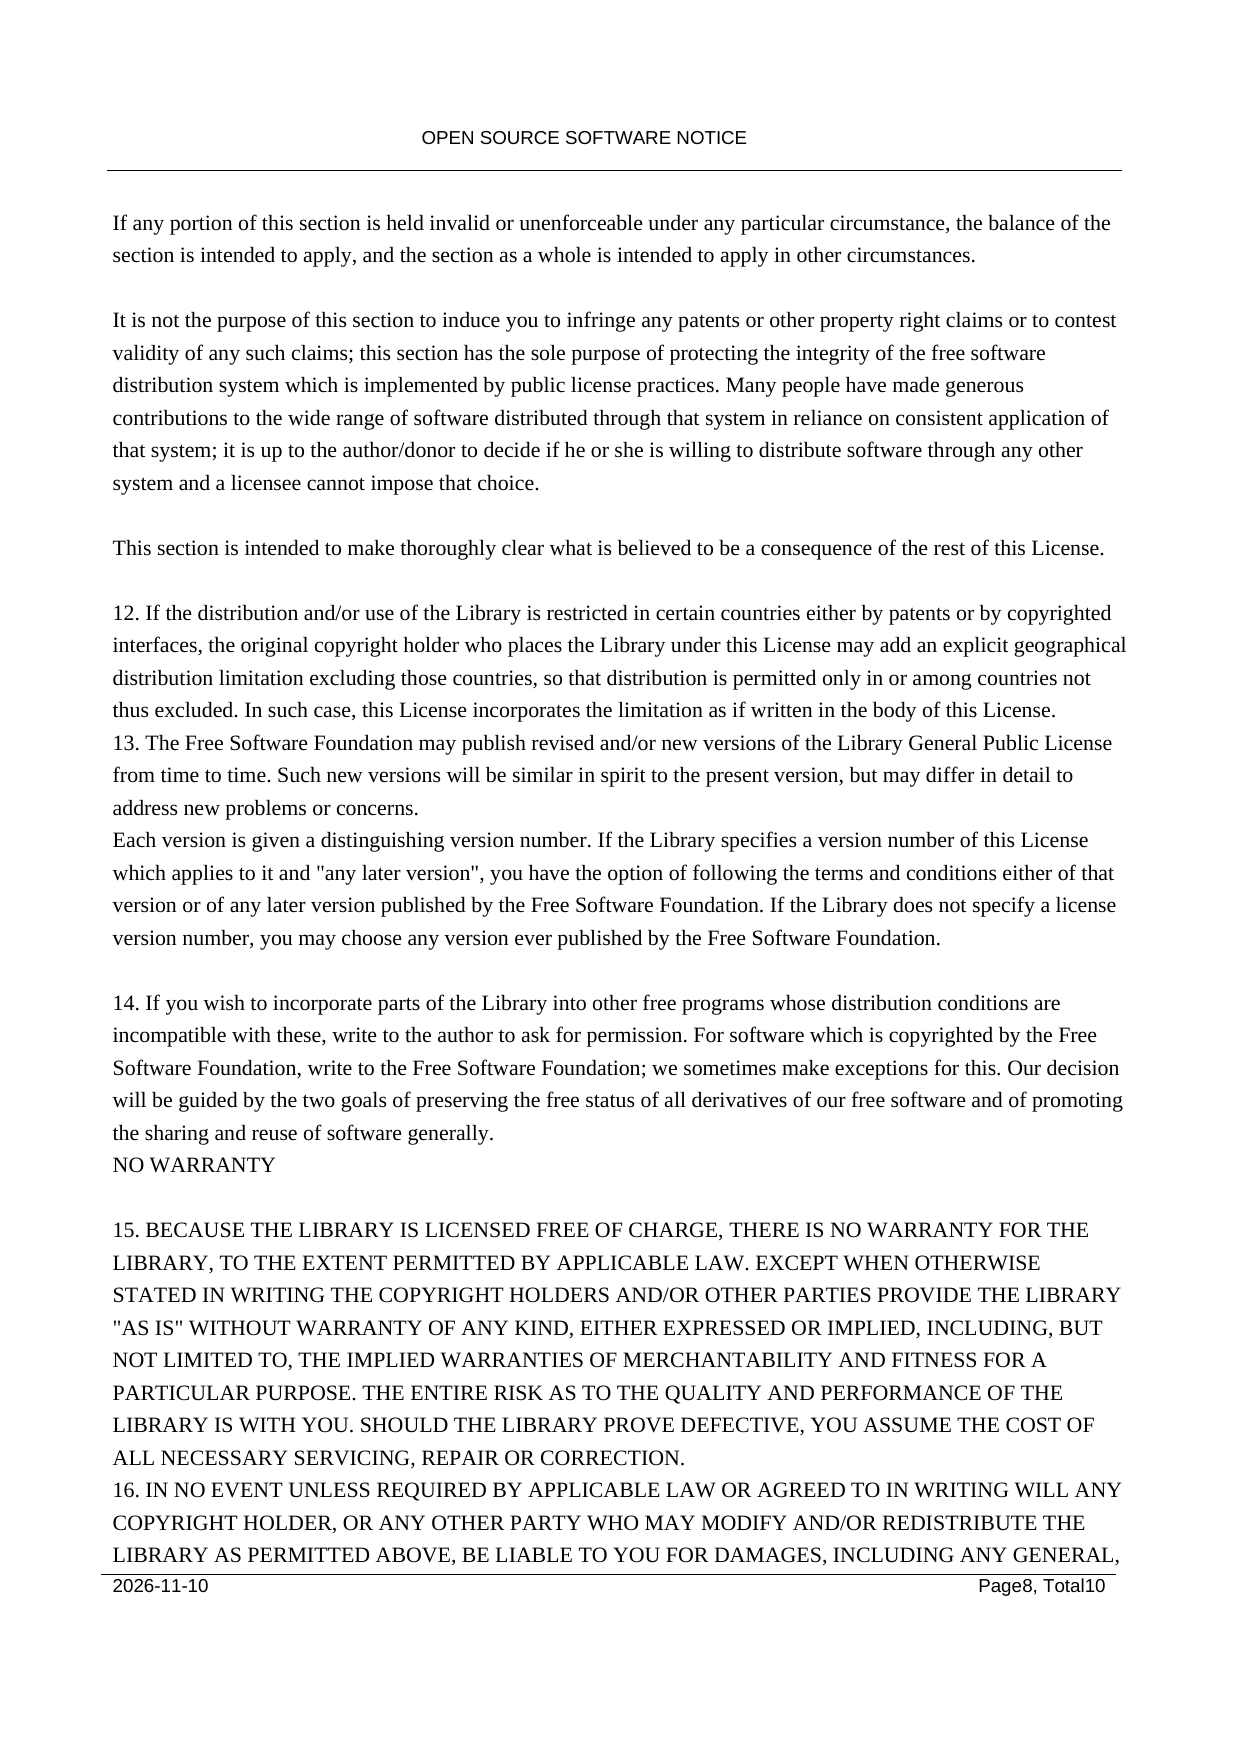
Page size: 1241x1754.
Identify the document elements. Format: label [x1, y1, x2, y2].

text [112, 206, 1128, 1571]
